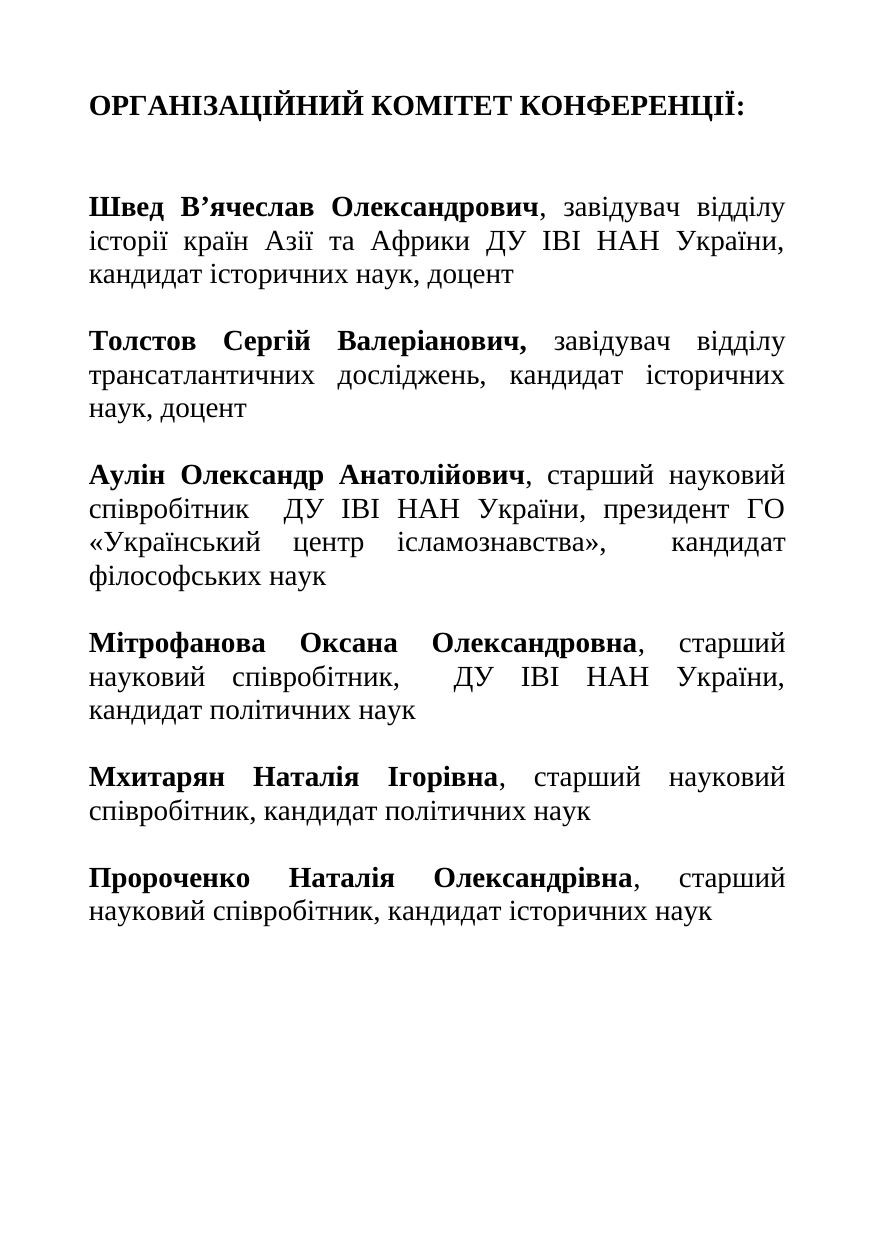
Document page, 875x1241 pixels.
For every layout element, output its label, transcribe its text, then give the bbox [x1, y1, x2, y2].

text Толстов Сергій Валеріанович, завідувач відділу трансатлантичних досліджень, кандидат історичних наук, доцент [88, 323, 786, 424]
text Швед В’ячеслав Олександрович, завідувач відділу історії країн Азії та Африки ДУ ІВІ НАН України, кандидат історичних наук, доцент [88, 189, 786, 290]
text Мхитарян Наталія Ігорівна, старший науковий співробітник, кандидат політичних наук [88, 759, 786, 826]
text Мітрофанова Оксана Олександровна, старший науковий співробітник, ДУ ІВІ НАН України, кандидат політичних наук [88, 625, 786, 726]
text Аулін Олександр Анатолійович, старший науковий співробітник ДУ ІВІ НАН України, президент ГО «Український центр ісламознавства», кандидат філософських наук [88, 457, 786, 592]
text ОРГАНІЗАЦІЙНИЙ КОМІТЕТ КОНФЕРЕНЦІЇ: [88, 88, 786, 122]
text Пророченко Наталія Олександрівна, старший науковий співробітник, кандидат історичних наук [88, 860, 786, 927]
